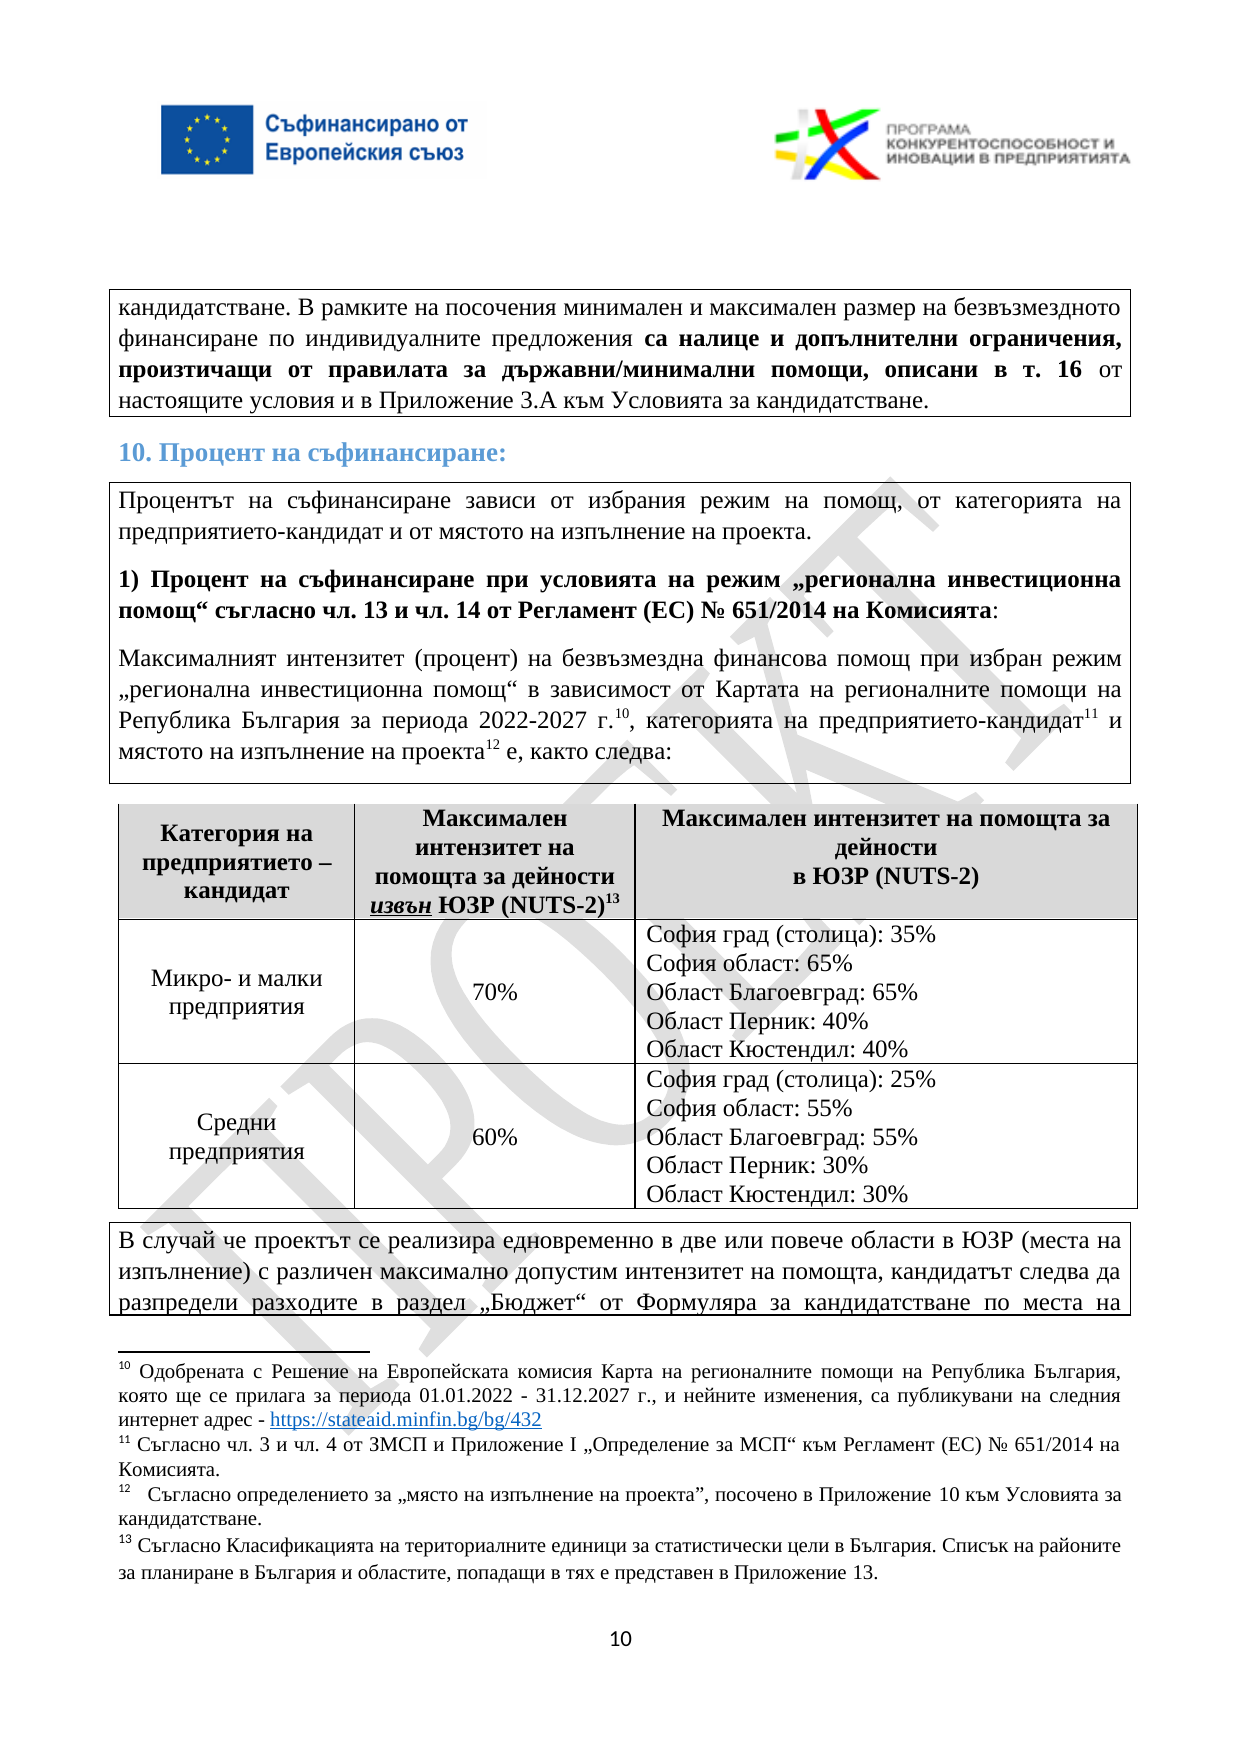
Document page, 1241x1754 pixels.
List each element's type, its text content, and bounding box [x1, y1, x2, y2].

picture [773, 101, 1134, 189]
picture [157, 101, 488, 179]
table_cell София град (столица): 25% София област: 55% Област Благоевград: 55% Област Перник: 30% Област Кюстендил: 30% [636, 1064, 1137, 1208]
table_header Максимален интензитет на помощта за дейности в ЮЗР (NUTS-2) [636, 804, 1137, 918]
table_cell Микро- и малки предприятия [119, 920, 354, 1063]
table_header Максимален интензитет на помощта за дейности извън ЮЗР (NUTS-2) [355, 804, 634, 918]
subtitle 10. Процент на съфинансиране: [118, 436, 1122, 467]
table_header Категория на предприятието – кандидат [119, 804, 354, 918]
text 1) Процент на съфинансиране при условията на режим „регионална инвестиционна помощ“ съгласно чл. 13 и чл. 14 от Регламент (ЕС) № 651/2014 на Комисията: [110, 561, 1130, 624]
table_cell 70% [355, 920, 634, 1063]
text Максималният интензитет (процент) на безвъзмездна финансова помощ при избран режим „регионална инвестиционна помощ“ в зависимост от Картата на регионалните помощи на Република България за периода 2022-2027 г., категорията на предприятието-кандидат и мястото на изпълнение на проекта е, както следва: [110, 640, 1130, 783]
text Процентът на съфинансиране зависи от избрания режим на помощ, от категорията на предприятието-кандидат и от мястото на изпълнение на проекта. [110, 483, 1130, 545]
table_cell Средни предприятия [119, 1064, 354, 1208]
table_cell 60% [355, 1064, 634, 1208]
table_cell София град (столица): 35% София област: 65% Област Благоевград: 65% Област Перник: 40% Област Кюстендил: 40% [636, 920, 1137, 1063]
